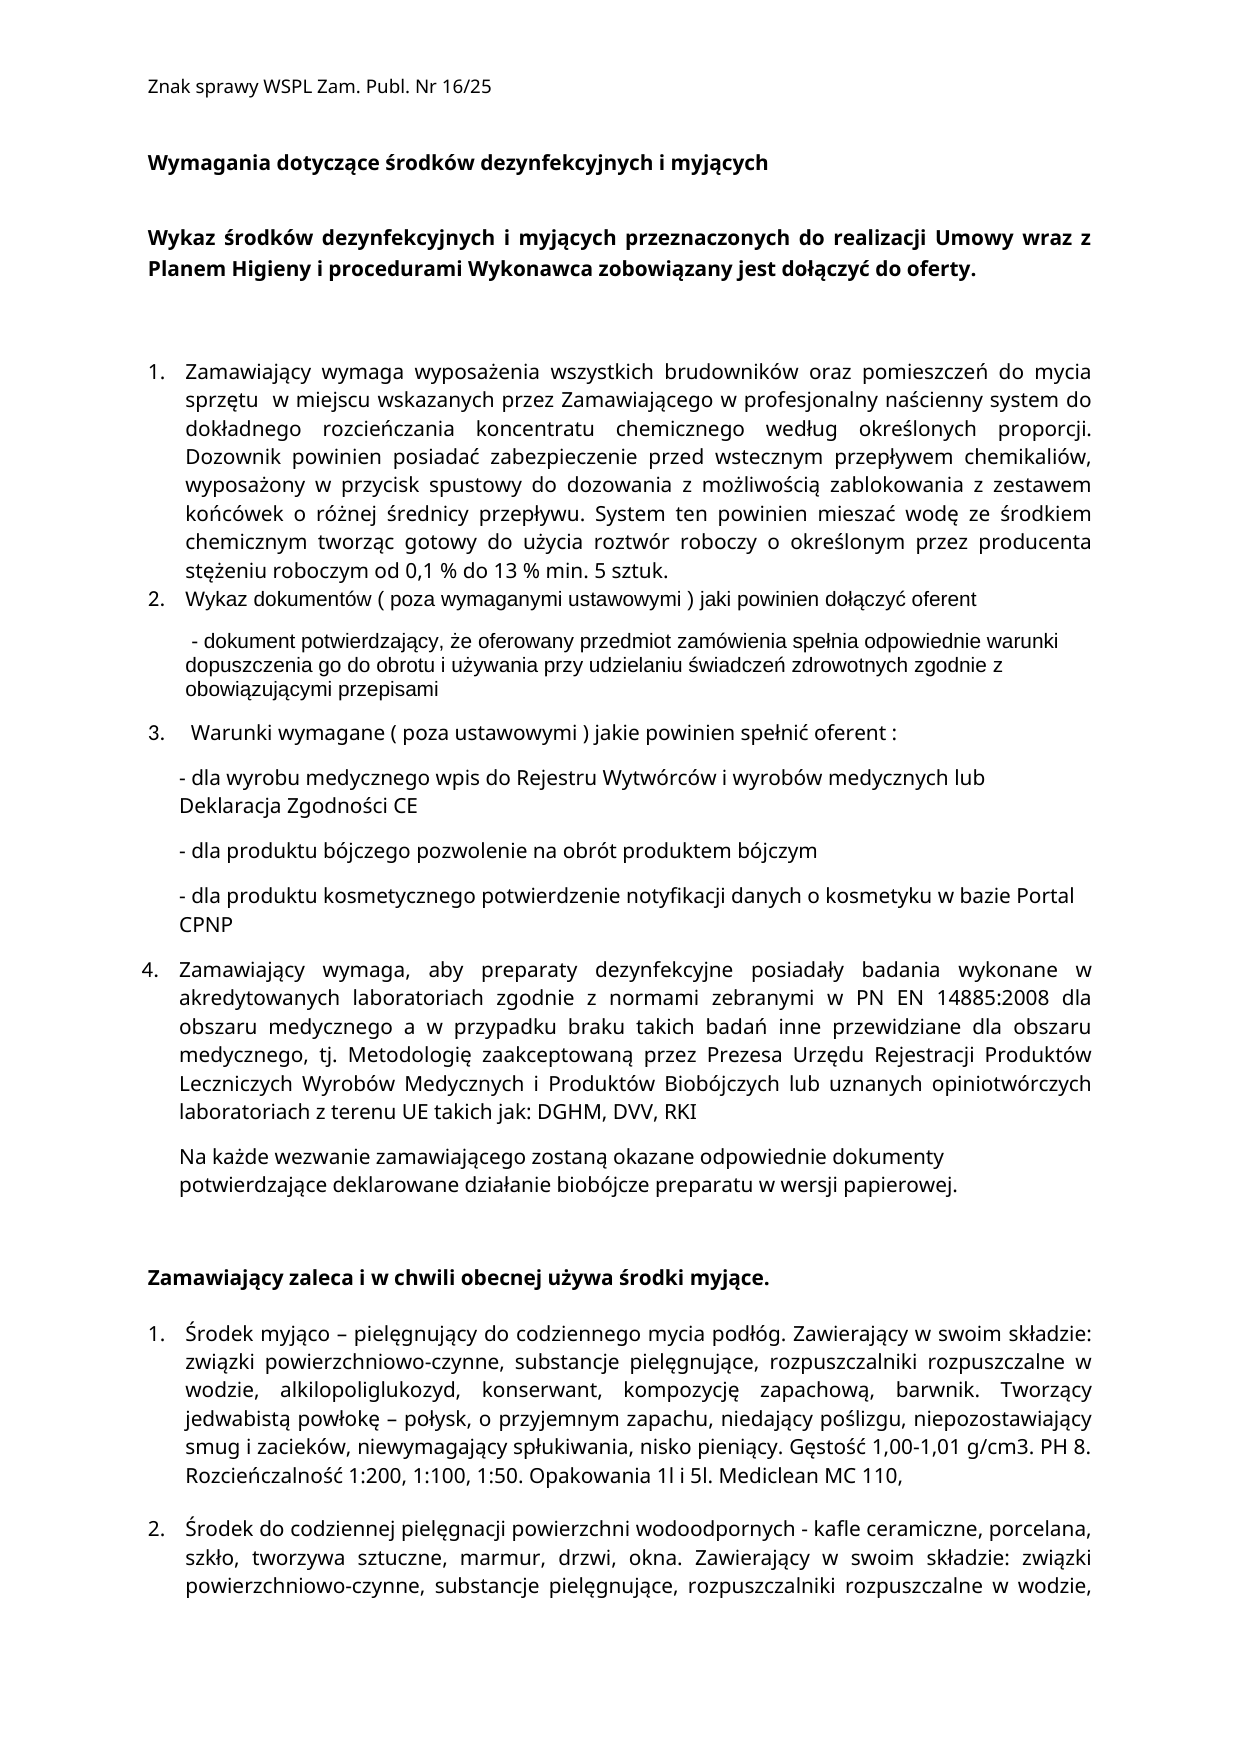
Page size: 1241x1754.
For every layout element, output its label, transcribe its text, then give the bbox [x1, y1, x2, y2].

list Zamawiający wymaga wyposażenia wszystkich brudowników oraz pomieszczeń do mycia sprzętu w miejscu wskazanych przez Zamawiającego w profesjonalny naścienny system do dokładnego rozcieńczania koncentratu chemicznego według określonych proporcji. Dozownik powinien posiadać zabezpieczenie przed wstecznym przepływem chemikaliów, wyposażony w przycisk spustowy do dozowania z możliwością zablokowania z zestawem końcówek o różnej średnicy przepływu. System ten powinien mieszać wodę ze środkiem chemicznym tworząc gotowy do użycia roztwór roboczy o określonym przez producenta stężeniu roboczym od 0,1 % do 13 % min. 5 sztuk. [148, 357, 1093, 584]
list Zamawiający wymaga, aby preparaty dezynfekcyjne posiadały badania wykonane w akredytowanych laboratoriach zgodnie z normami zebranymi w PN EN 14885:2008 dla obszaru medycznego a w przypadku braku takich badań inne przewidziane dla obszaru medycznego, tj. Metodologię zaakceptowaną przez Prezesa Urzędu Rejestracji Produktów Leczniczych Wyrobów Medycznych i Produktów Biobójczych lub uznanych opiniotwórczych laboratoriach z terenu UE takich jak: DGHM, DVV, RKI [141, 955, 1093, 1126]
text Wykaz środków dezynfekcyjnych i myjących przeznaczonych do realizacji Umowy wraz z Planem Higieny i procedurami Wykonawca zobowiązany jest dołączyć do oferty. [148, 223, 1093, 282]
text Na każde wezwanie zamawiającego zostaną okazane odpowiednie dokumenty potwierdzające deklarowane działanie biobójcze preparatu w wersji papierowej. [179, 1142, 1093, 1199]
text - dla produktu kosmetycznego potwierdzenie notyfikacji danych o kosmetyku w bazie Portal CPNP [179, 881, 1093, 938]
text - dla produktu bójczego pozwolenie na obrót produktem bójczym [179, 836, 1093, 865]
list Wykaz dokumentów ( poza wymaganymi ustawowymi ) jaki powinien dołączyć oferent [148, 584, 1093, 612]
list Warunki wymagane ( poza ustawowymi ) jakie powinien spełnić oferent : [148, 718, 1093, 746]
text Wymagania dotyczące środków dezynfekcyjnych i myjących [148, 148, 1093, 176]
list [148, 1514, 1093, 1599]
text - dokument potwierdzający, że oferowany przedmiot zamówienia spełnia odpowiednie warunki dopuszczenia go do obrotu i używania przy udzielaniu świadczeń zdrowotnych zgodnie z obowiązującymi przepisami [185, 629, 1093, 701]
text - dla wyrobu medycznego wpis do Rejestru Wytwórców i wyrobów medycznych lub Deklaracja Zgodności CE [179, 763, 1093, 819]
list Środek myjąco – pielęgnujący do codziennego mycia podłóg. Zawierający w swoim składzie: związki powierzchniowo-czynne, substancje pielęgnujące, rozpuszczalniki rozpuszczalne w wodzie, alkilopoliglukozyd, konserwant, kompozycję zapachową, barwnik. Tworzący jedwabistą powłokę – połysk, o przyjemnym zapachu, niedający poślizgu, niepozostawiający smug i zacieków, niewymagający spłukiwania, nisko pieniący. Gęstość 1,00-1,01 g/cm3. PH 8. Rozcieńczalność 1:200, 1:100, 1:50. Opakowania 1l i 5l. Mediclean MC 110, [148, 1319, 1093, 1489]
text Zamawiający zaleca i w chwili obecnej używa środki myjące. [148, 1263, 1093, 1291]
